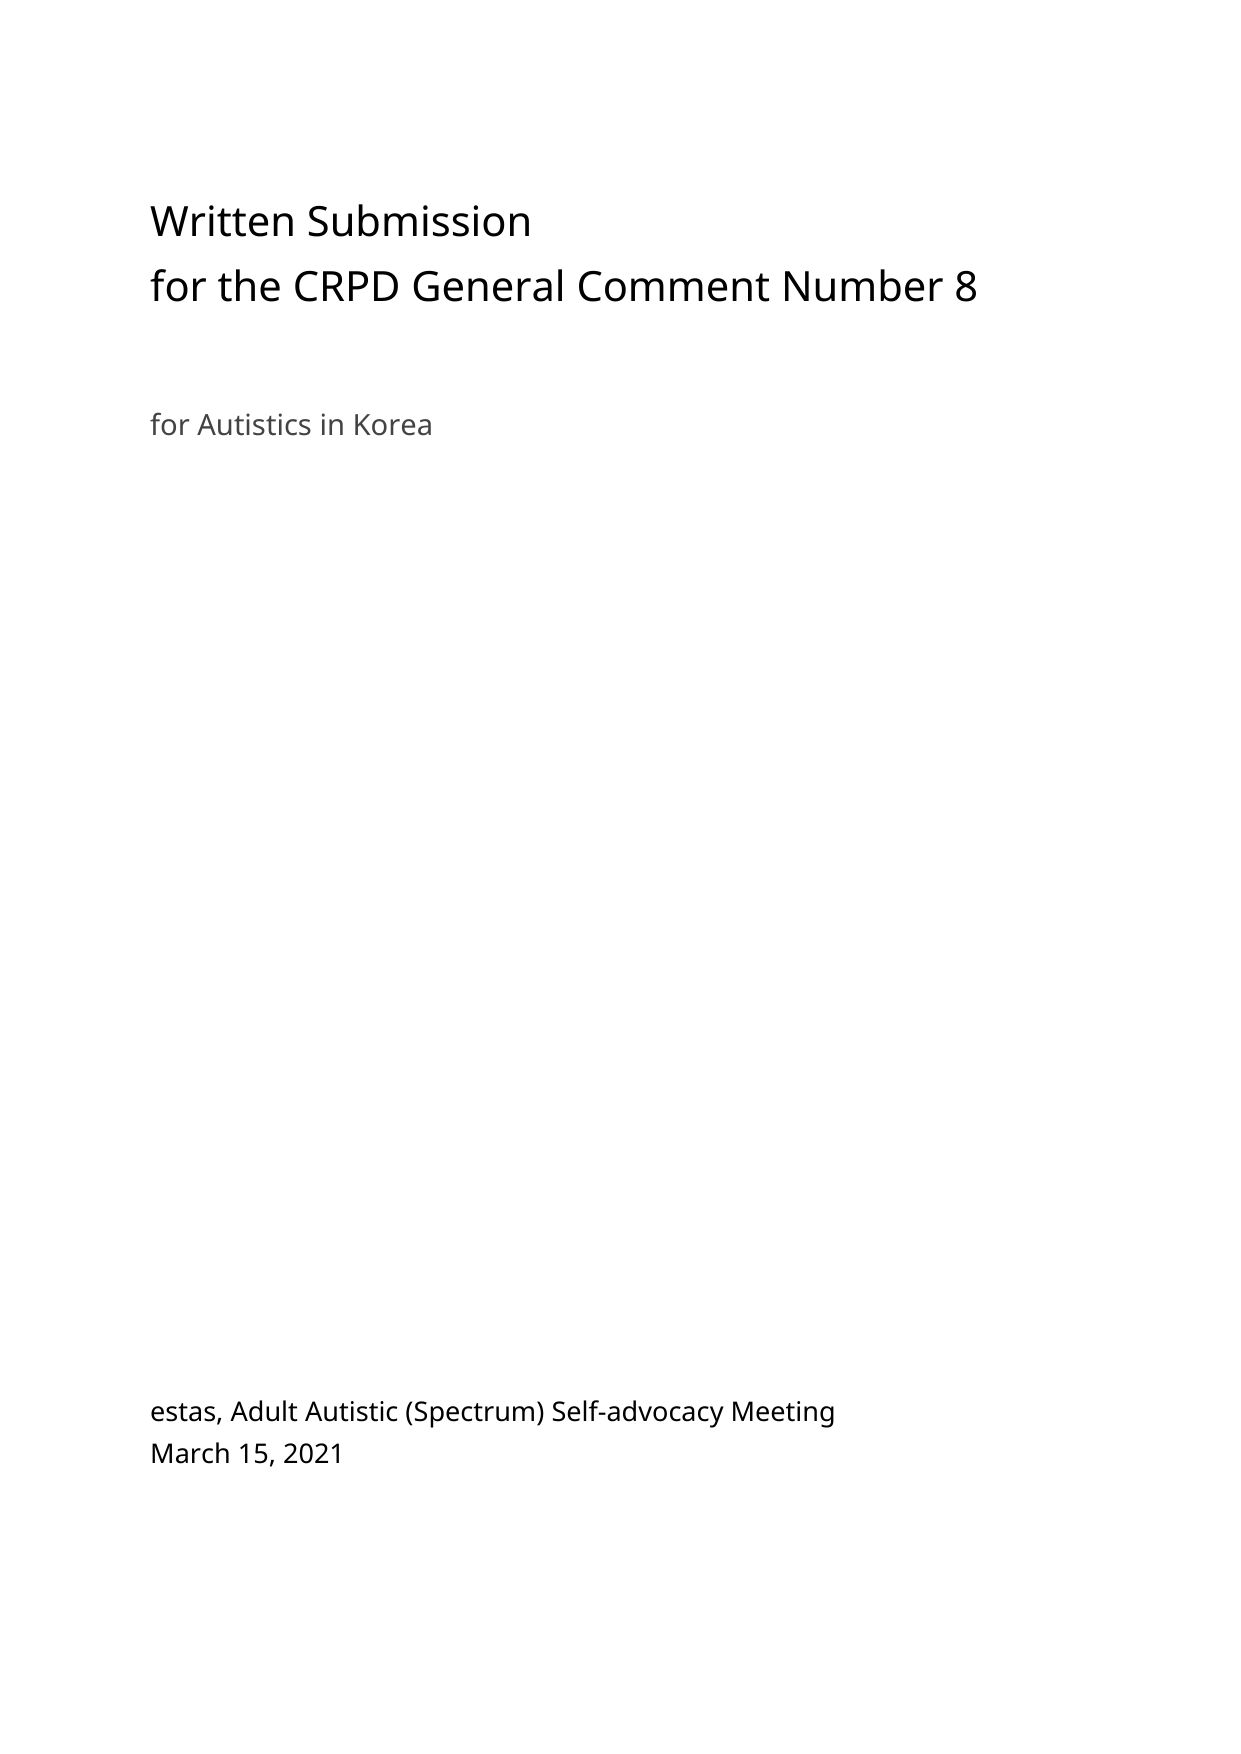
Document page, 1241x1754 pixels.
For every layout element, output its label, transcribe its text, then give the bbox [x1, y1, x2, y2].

subtitle for Autistics in Korea [150, 404, 1090, 443]
text March 15, 2021 [150, 1434, 1090, 1471]
text estas, Adult Autistic (Spectrum) Self-advocacy Meeting [150, 1392, 1090, 1429]
subtitle Written Submission for the CRPD General Comment Number 8 [150, 192, 1090, 314]
